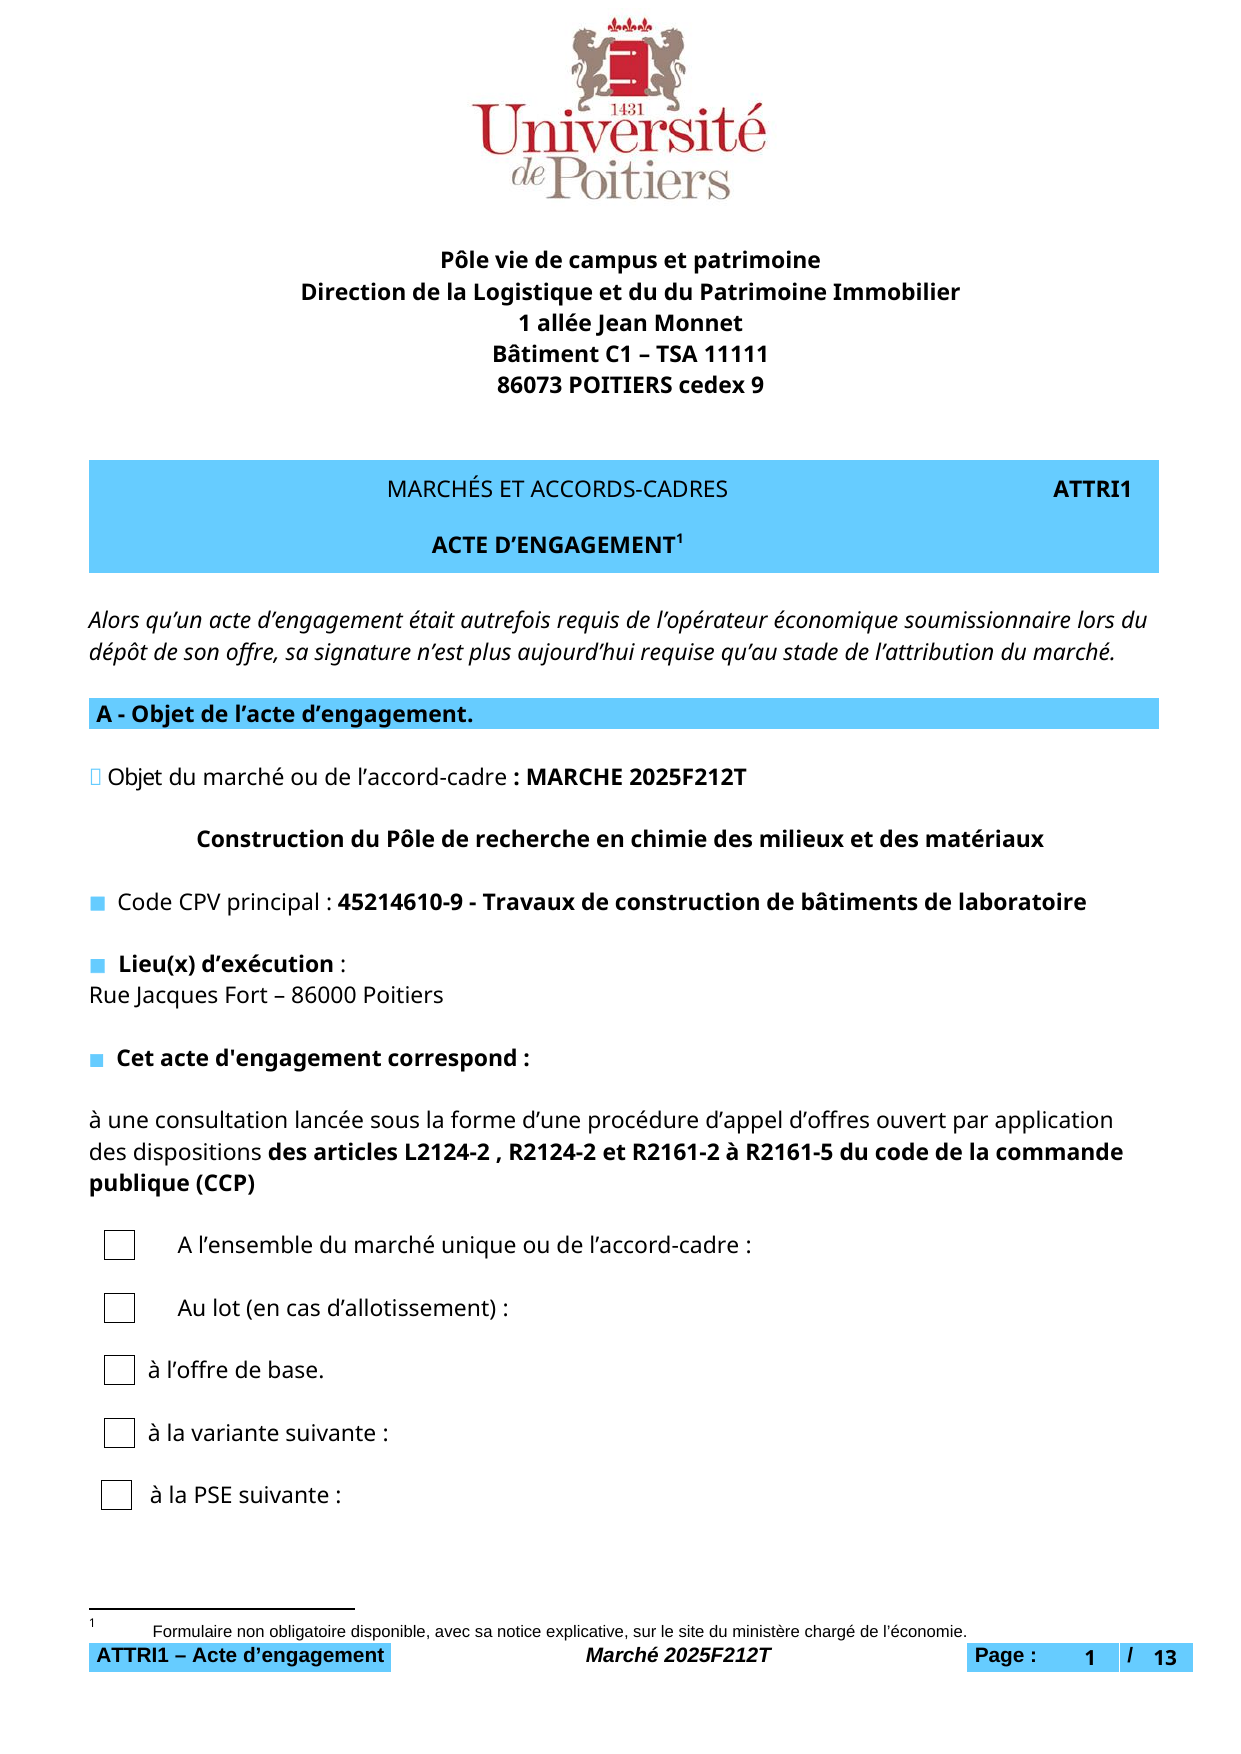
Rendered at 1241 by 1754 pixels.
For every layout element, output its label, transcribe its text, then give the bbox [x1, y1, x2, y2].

text à une consultation lancée sous la forme d’une procédure d’appel d’offres ouvert par application des dispositions des articles L2124-2 , R2124-2 et R2161-2 à R2161-5 du code de la commande publique (CCP) [89, 1104, 1152, 1198]
table_header A - Objet de l’acte d’engagement. [89, 698, 1159, 729]
text Rue Jacques Fort – 86000 Poitiers [89, 979, 1152, 1010]
text Au lot (en cas d’allotissement) : [103, 1292, 1152, 1323]
text  Objet du marché ou de l’accord-cadre : MARCHE 2025F212T [89, 760, 1152, 792]
text à l’offre de base. [103, 1354, 1152, 1385]
table_header ATTRI1 [1026, 460, 1159, 573]
table_header MARCHéS ET ACCORDS-CADRES ACTE D’ENGAGEMENT [89, 460, 1026, 573]
text à la PSE suivante : [89, 1479, 1152, 1510]
text Cet acte d'engagement correspond : [89, 1042, 1152, 1073]
text Construction du Pôle de recherche en chimie des milieux et des matériaux [89, 823, 1152, 854]
picture [410, 8, 843, 214]
text Code CPV principal : 45214610-9 - Travaux de construction de bâtiments de laboratoire [89, 885, 1152, 917]
text Lieu(x) d’exécution : [89, 948, 1122, 979]
text Alors qu’un acte d’engagement était autrefois requis de l’opérateur économique soumissionnaire lors du dépôt de son offre, sa signature n’est plus aujourd’hui requise qu’au stade de l’attribution du marché. [89, 604, 1152, 667]
text à la variante suivante : [103, 1417, 1152, 1448]
table_header Pôle vie de campus et patrimoine Direction de la Logistique et du du Patrimoine Immobilier 1 allée Jean Monnet Bâtiment C1 – TSA 11111 86073 POITIERS cedex 9 [87, 91, 1174, 432]
text A l’ensemble du marché unique ou de l’accord-cadre : [103, 1229, 1152, 1260]
